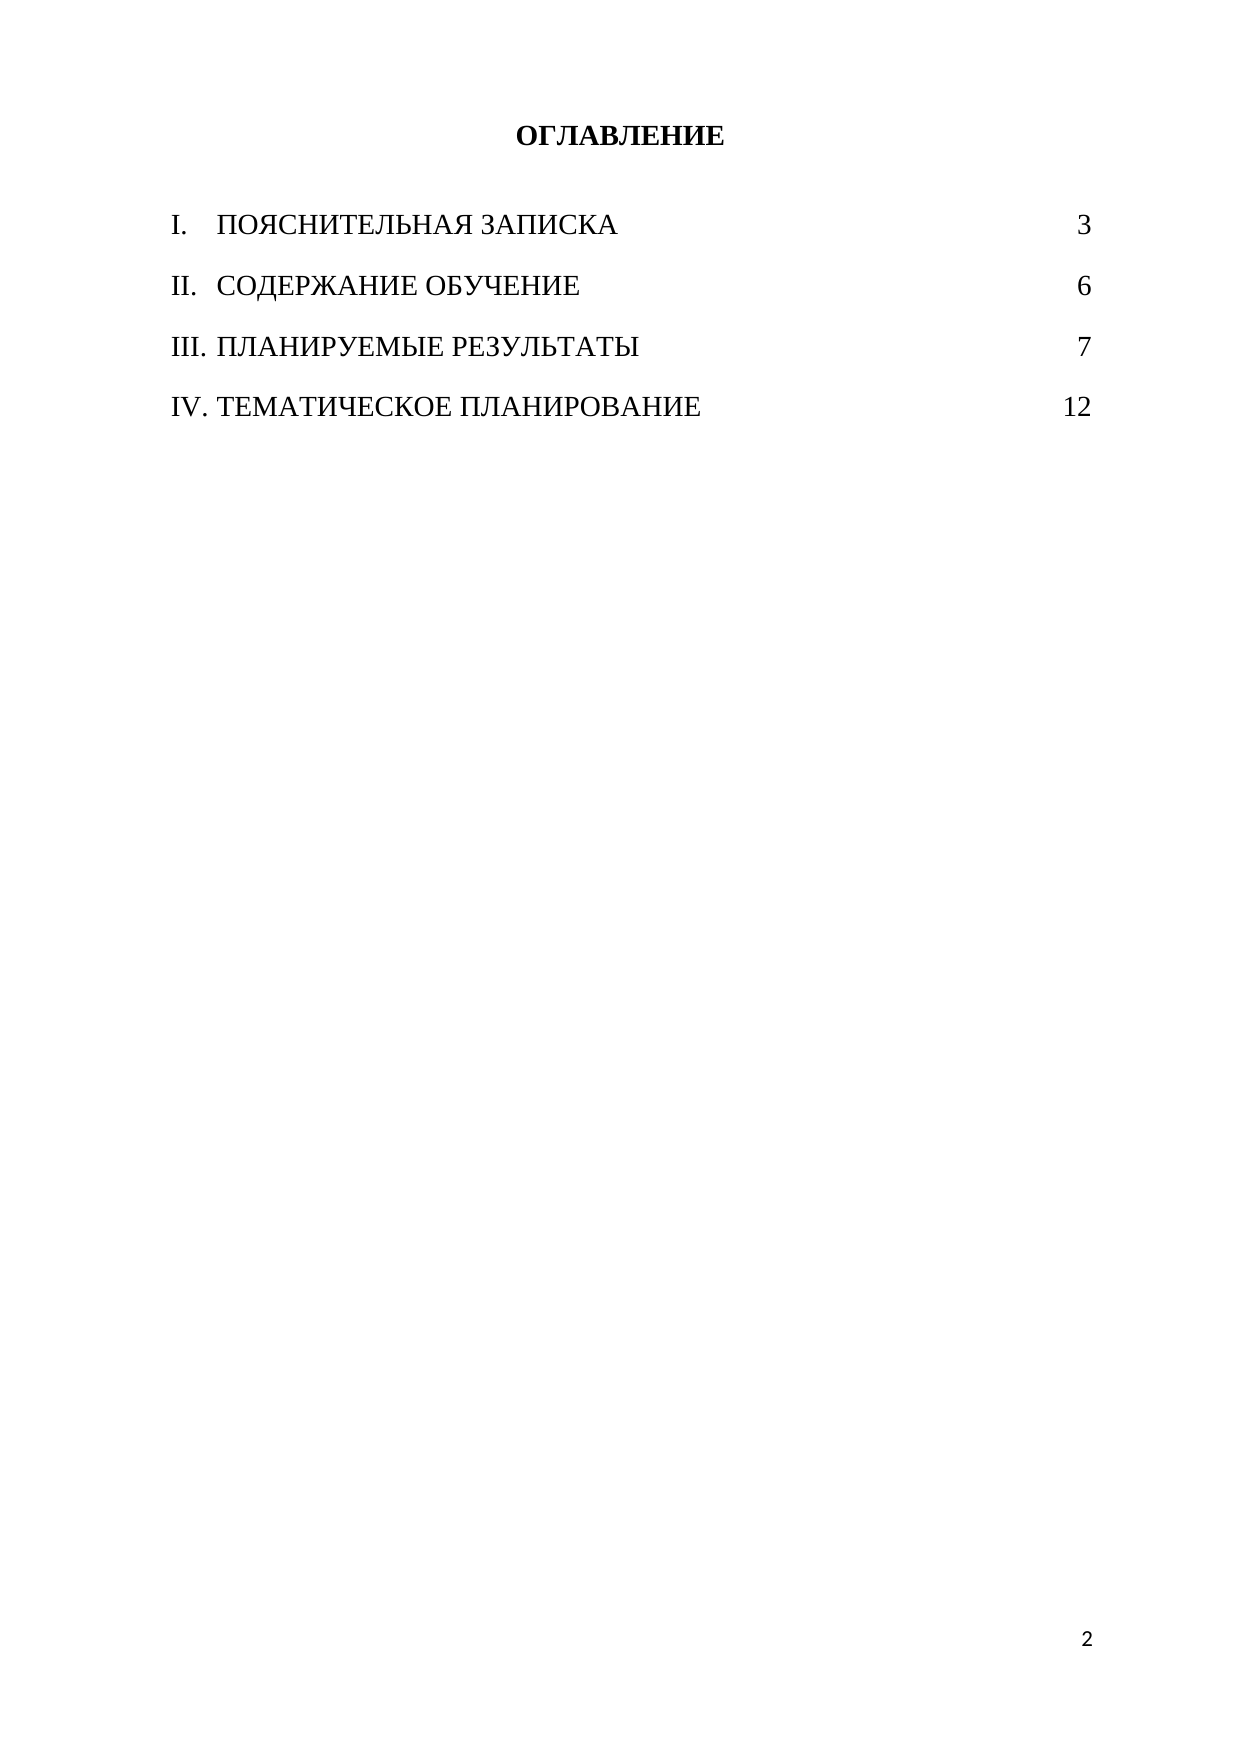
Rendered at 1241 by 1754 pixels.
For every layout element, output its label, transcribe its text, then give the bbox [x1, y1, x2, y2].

text ОГЛАВЛЕНИЕ [148, 118, 1092, 152]
